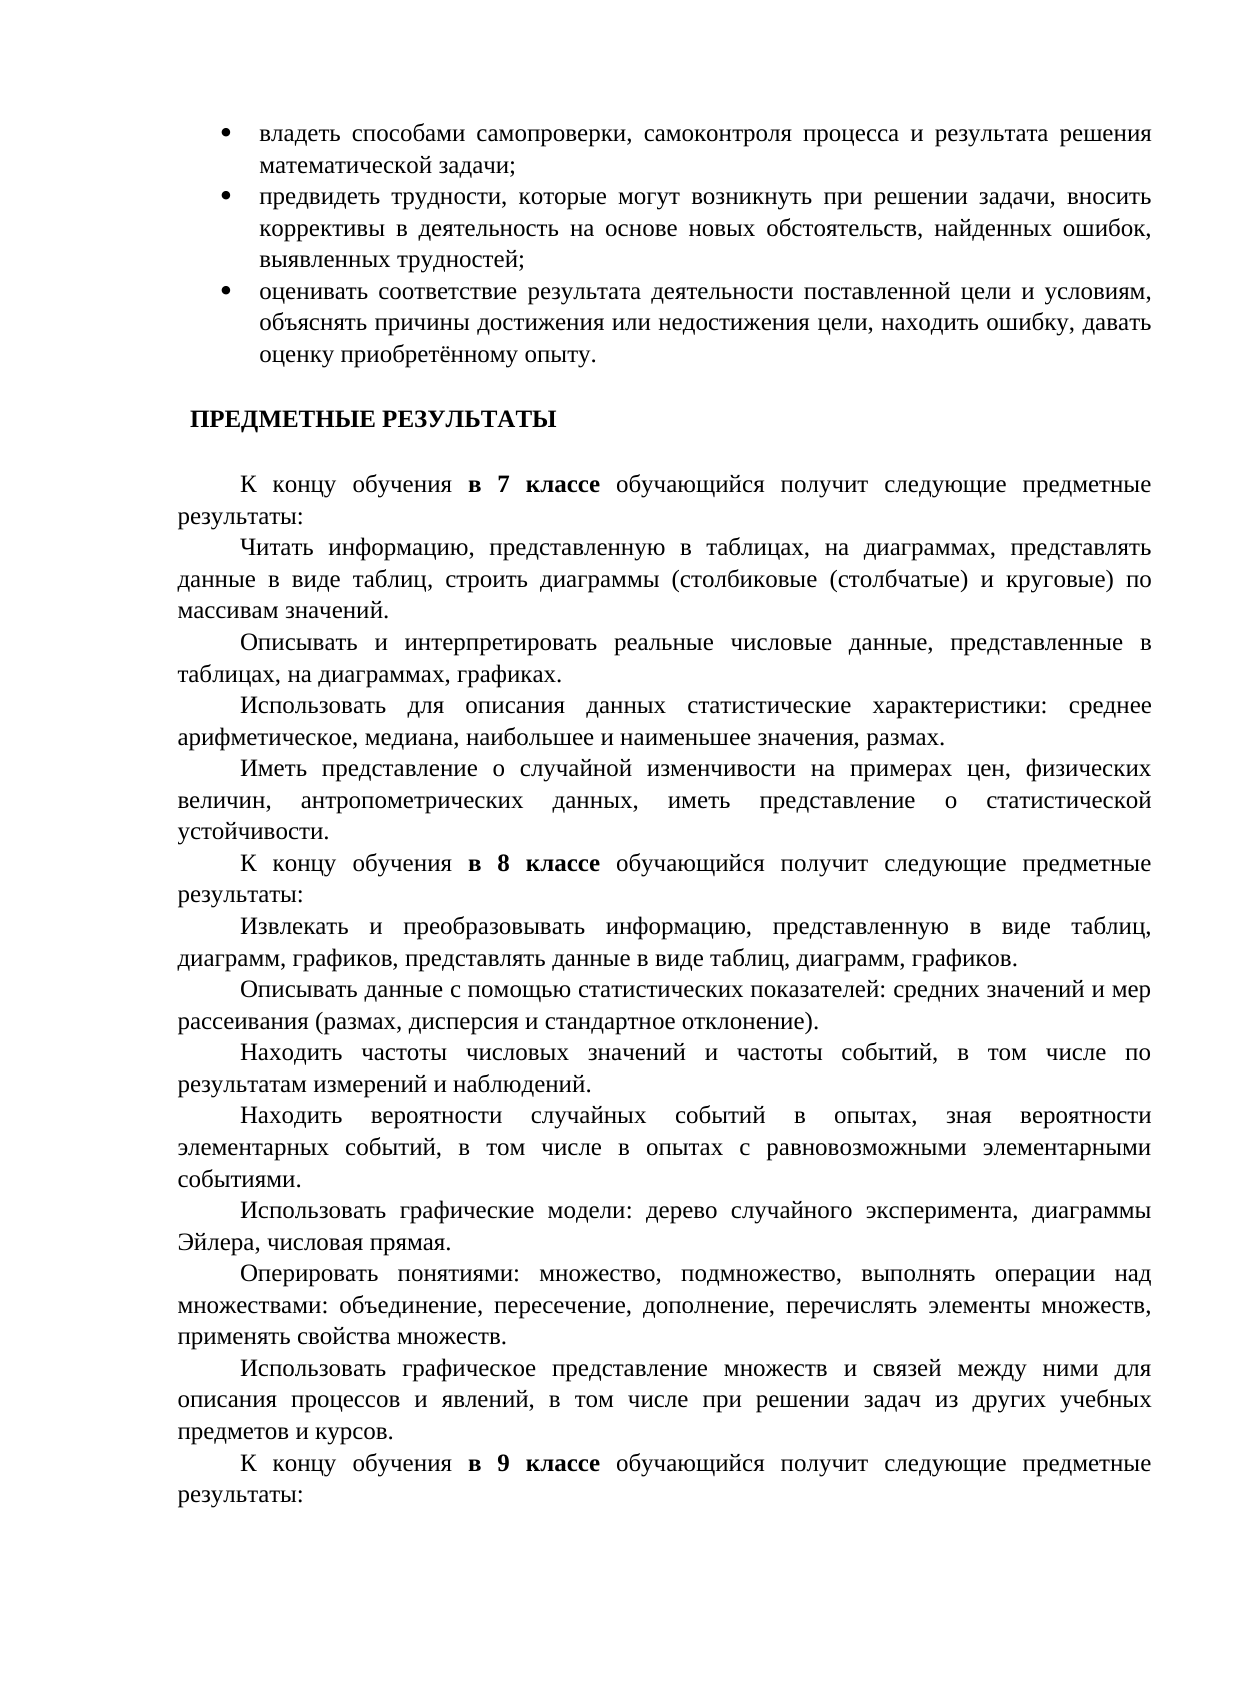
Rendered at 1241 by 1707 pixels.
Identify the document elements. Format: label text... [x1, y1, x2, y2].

text Описывать данные с помощью статистических показателей: средних значений и мер рассеивания (размах, дисперсия и стандартное отклонение). [177, 974, 1152, 1034]
text Находить вероятности случайных событий в опытах, зная вероятности элементарных событий, в том числе в опытах с равновозможными элементарными событиями. [177, 1101, 1152, 1192]
text Описывать и интерпретировать реальные числовые данные, представленные в таблицах, на диаграммах, графиках. [177, 627, 1152, 687]
text Использовать графическое представление множеств и связей между ними для описания процессов и явлений, в том числе при решении задач из других учебных предметов и курсов. [177, 1353, 1152, 1445]
text Иметь представление о случайной изменчивости на примерах цен, физических величин, антропометрических данных, иметь представление о статистической устойчивости. [177, 753, 1152, 845]
text Находить частоты числовых значений и частоты событий, в том числе по результатам измерений и наблюдений. [177, 1037, 1152, 1098]
list владеть способами самопроверки, самоконтроля процесса и результата решения математической задачи; [222, 118, 1152, 178]
list предвидеть трудности, которые могут возникнуть при решении задачи, вносить коррективы в деятельность на основе новых обстоятельств, найденных ошибок, выявленных трудностей; [222, 181, 1152, 273]
text К концу обучения в 8 классе обучающийся получит следующие предметные результаты: [177, 848, 1152, 908]
text ПРЕДМЕТНЫЕ РЕЗУЛЬТАТЫ [190, 404, 1152, 433]
text Оперировать понятиями: множество, подмножество, выполнять операции над множествами: объединение, пересечение, дополнение, перечислять элементы множеств, применять свойства множеств. [177, 1258, 1152, 1350]
text Извлекать и преобразовывать информацию, представленную в виде таблиц, диаграмм, графиков, представлять данные в виде таблиц, диаграмм, графиков. [177, 911, 1152, 971]
list оценивать соответствие результата деятельности поставленной цели и условиям, объяснять причины достижения или недостижения цели, находить ошибку, давать оценку приобретённому опыту. [222, 276, 1152, 368]
text К концу обучения в 7 классе обучающийся получит следующие предметные результаты: [177, 469, 1152, 529]
text К концу обучения в 9 классе обучающийся получит следующие предметные результаты: [177, 1448, 1152, 1508]
text Использовать графические модели: дерево случайного эксперимента, диаграммы Эйлера, числовая прямая. [177, 1195, 1152, 1256]
text Использовать для описания данных статистические характеристики: среднее арифметическое, медиана, наибольшее и наименьшее значения, размах. [177, 690, 1152, 751]
text Читать информацию, представленную в таблицах, на диаграммах, представлять данные в виде таблиц, строить диаграммы (столбиковые (столбчатые) и круговые) по массивам значений. [177, 532, 1152, 624]
